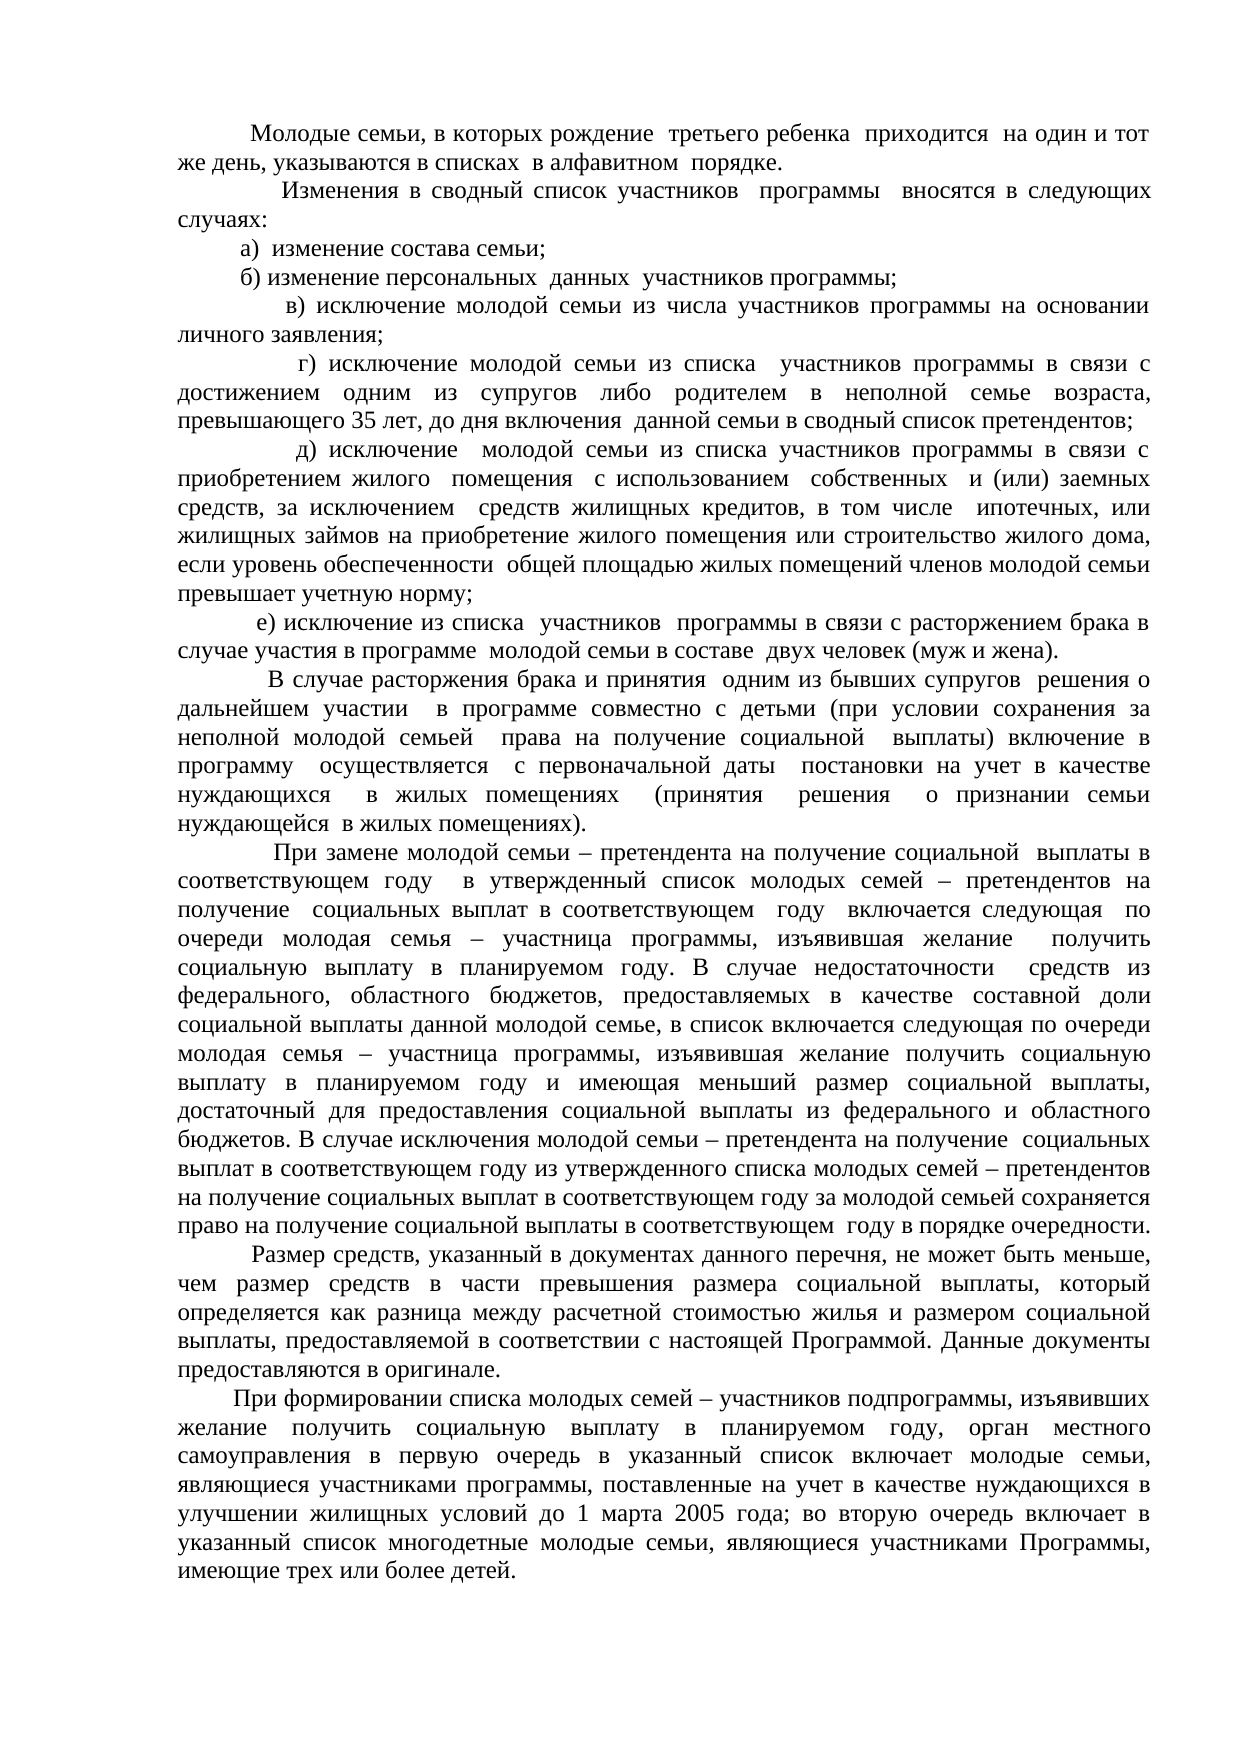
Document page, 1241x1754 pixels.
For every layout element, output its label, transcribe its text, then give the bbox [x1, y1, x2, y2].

text Молодые семьи, в которых рождение третьего ребенка приходится на один и тот же день, указываются в списках в алфавитном порядке. [177, 118, 1152, 176]
text Размер средств, указанный в документах данного перечня, не может быть меньше, чем размер средств в части превышения размера социальной выплаты, который определяется как разница между расчетной стоимостью жилья и размером социальной выплаты, предоставляемой в соответствии с настоящей Программой. Данные документы предоставляются в оригинале. [177, 1239, 1152, 1383]
text е) исключение из списка участников программы в связи с расторжением брака в случае участия в программе молодой семьи в составе двух человек (муж и жена). [177, 607, 1152, 664]
text Изменения в сводный список участников программы вносятся в следующих случаях: [177, 176, 1152, 233]
text в) исключение молодой семьи из числа участников программы на основании личного заявления; [177, 291, 1152, 348]
text г) исключение молодой семьи из списка участников программы в связи с достижением одним из супругов либо родителем в неполной семье возраста, превышающего 35 лет, до дня включения данной семьи в сводный список претендентов; [177, 348, 1152, 434]
text При замене молодой семьи – претендента на получение социальной выплаты в соответствующем году в утвержденный список молодых семей – претендентов на получение социальных выплат в соответствующем году включается следующая по очереди молодая семья – участница программы, изъявившая желание получить социальную выплату в планируемом году. В случае недостаточности средств из федерального, областного бюджетов, предоставляемых в качестве составной доли социальной выплаты данной молодой семье, в список включается следующая по очереди молодая семья – участница программы, изъявившая желание получить социальную выплату в планируемом году и имеющая меньший размер социальной выплаты, достаточный для предоставления социальной выплаты из федерального и областного бюджетов. В случае исключения молодой семьи – претендента на получение социальных выплат в соответствующем году из утвержденного списка молодых семей – претендентов на получение социальных выплат в соответствующем году за молодой семьей сохраняется право на получение социальной выплаты в соответствующем году в порядке очередности. [177, 837, 1152, 1239]
text б) изменение персональных данных участников программы; [177, 262, 1152, 291]
text а) изменение состава семьи; [177, 233, 1152, 262]
text д) исключение молодой семьи из списка участников программы в связи с приобретением жилого помещения с использованием собственных и (или) заемных средств, за исключением средств жилищных кредитов, в том числе ипотечных, или жилищных займов на приобретение жилого помещения или строительство жилого дома, если уровень обеспеченности общей площадью жилых помещений членов молодой семьи превышает учетную норму; [177, 434, 1152, 607]
text При формировании списка молодых семей – участников подпрограммы, изъявивших желание получить социальную выплату в планируемом году, орган местного самоуправления в первую очередь в указанный список включает молодые семьи, являющиеся участниками программы, поставленные на учет в качестве нуждающихся в улучшении жилищных условий до 1 марта 2005 года; во вторую очередь включает в указанный список многодетные молодые семьи, являющиеся участниками Программы, имеющие трех или более детей. [177, 1383, 1152, 1584]
text В случае расторжения брака и принятия одним из бывших супругов решения о дальнейшем участии в программе совместно с детьми (при условии сохранения за неполной молодой семьей права на получение социальной выплаты) включение в программу осуществляется с первоначальной даты постановки на учет в качестве нуждающихся в жилых помещениях (принятия решения о признании семьи нуждающейся в жилых помещениях). [177, 664, 1152, 837]
